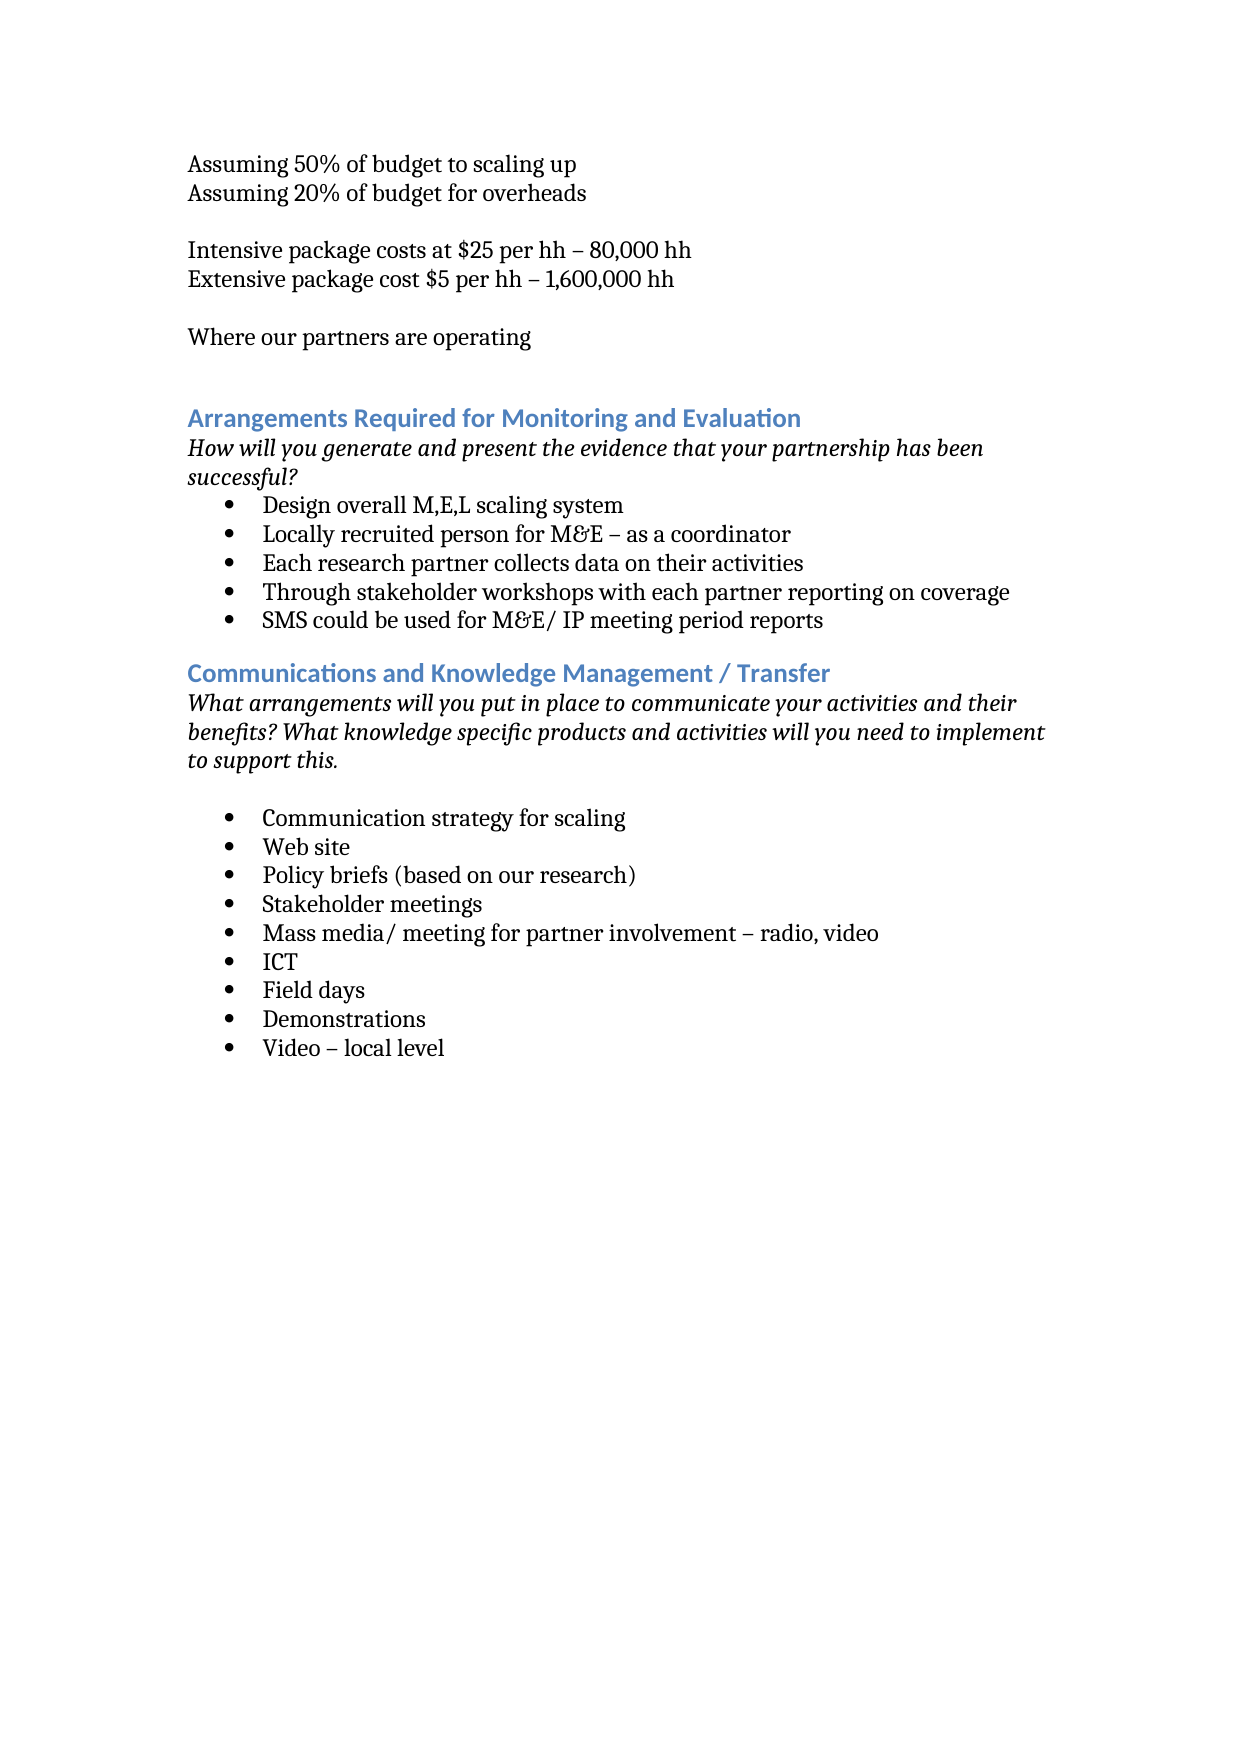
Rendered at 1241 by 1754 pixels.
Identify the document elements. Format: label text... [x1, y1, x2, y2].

list Mass media/ meeting for partner involvement – radio, video [225, 919, 1053, 948]
list Policy briefs (based on our research) [225, 861, 1053, 890]
list Stakeholder meetings [225, 890, 1053, 919]
list ICT [225, 948, 1053, 976]
list Each research partner collects data on their activities [225, 549, 1053, 578]
text What arrangements will you put in place to communicate your activities and their benefits? What knowledge specific products and activities will you need to implement to support this. [187, 689, 1053, 775]
list Locally recruited person for M&E – as a coordinator [225, 520, 1053, 549]
list Design overall M,E,L scaling system [225, 491, 1053, 520]
text Assuming 50% of budget to scaling up [187, 150, 1053, 179]
list Video – local level [225, 1034, 1053, 1063]
text Intensive package costs at $25 per hh – 80,000 hh [187, 236, 1053, 265]
subtitle Communications and Knowledge Management / Transfer [187, 656, 1053, 689]
list Through stakeholder workshops with each partner reporting on coverage [225, 578, 1053, 606]
list Communication strategy for scaling [225, 804, 1053, 833]
text Extensive package cost $5 per hh – 1,600,000 hh [187, 265, 1053, 294]
text How will you generate and present the evidence that your partnership has been successful? [187, 434, 1053, 491]
text Assuming 20% of budget for overheads [187, 179, 1053, 207]
list SMS could be used for M&E/ IP meeting period reports [225, 606, 1053, 635]
list Demonstrations [225, 1005, 1053, 1034]
subtitle Arrangements Required for Monitoring and Evaluation [187, 401, 1053, 434]
list Field days [225, 976, 1053, 1005]
text Where our partners are operating [187, 322, 1053, 351]
list Web site [225, 833, 1053, 861]
